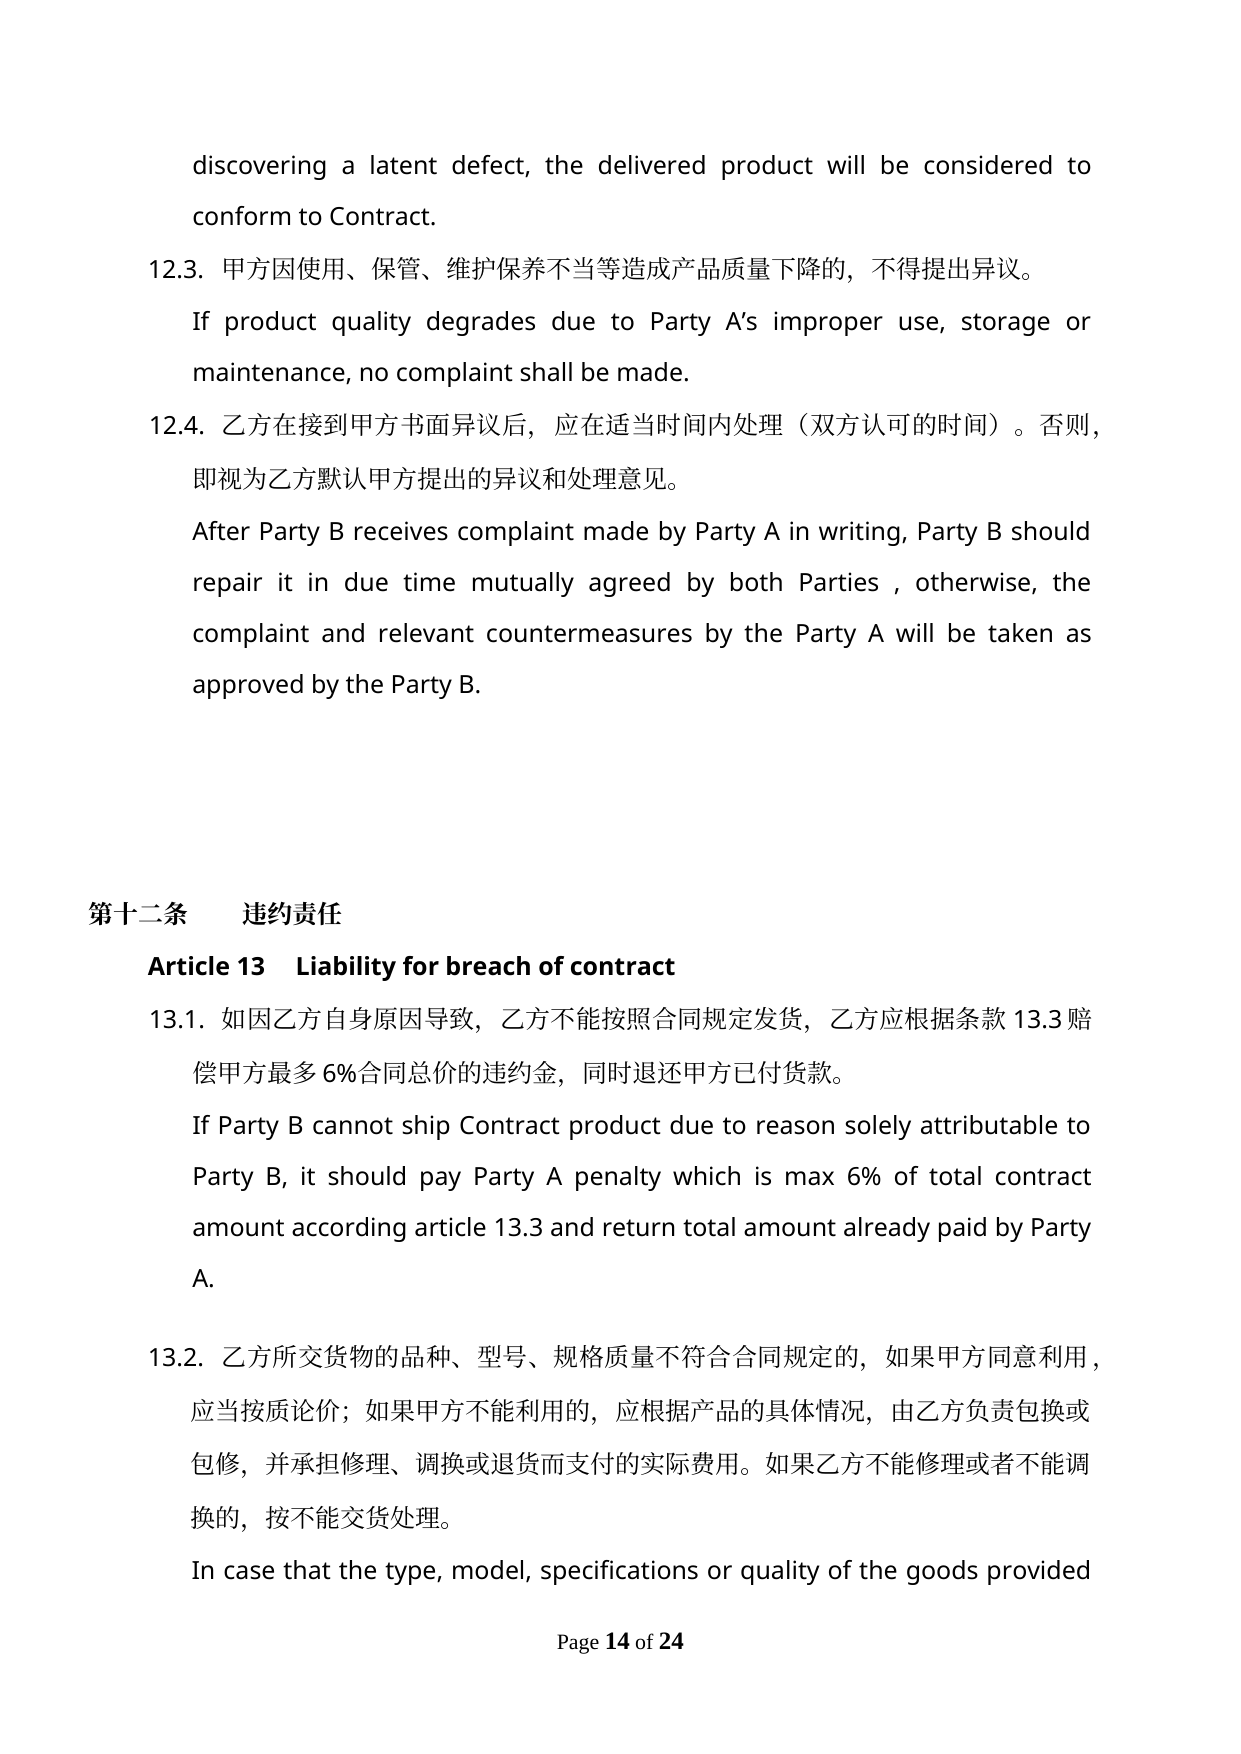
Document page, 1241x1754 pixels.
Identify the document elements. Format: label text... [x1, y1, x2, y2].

text After Party B receives complaint made by Party A in writing, Party B should repair it in due time mutually agreed by both Parties , otherwise, the complaint and relevant countermeasures by the Party A will be taken as approved by the Party B. [192, 514, 1092, 701]
text 13.1. 如因乙方自身原因导致，乙方不能按照合同规定发货，乙方应根据条款13.3赔偿甲方最多6%合同总价的违约金，同时退还甲方已付货款。 [148, 1000, 1092, 1090]
text If Party B cannot ship Contract product due to reason solely attributable to Party B, it should pay Party A penalty which is max 6% of total contract amount according article 13.3 and return total amount already paid by Party A. [192, 1108, 1092, 1295]
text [148, 148, 1092, 233]
text 12.4. 乙方在接到甲方书面异议后，应在适当时间内处理（双方认可的时间）。否则，即视为乙方默认甲方提出的异议和处理意见。 [148, 406, 1092, 496]
text 12.3. 甲方因使用、保管、维护保养不当等造成产品质量下降的，不得提出异议。 [148, 250, 1092, 286]
text Article 13 Liability for breach of contract [148, 949, 1092, 983]
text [190, 1553, 1092, 1587]
text If product quality degrades due to Party A’s improper use, storage or maintenance, no complaint shall be made. [192, 304, 1092, 389]
list 乙方所交货物的品种、型号、规格质量不符合合同规定的，如果甲方同意利用，应当按质论价；如果甲方不能利用的，应根据产品的具体情况，由乙方负责包换或包修，并承担修理、调换或退货而支付的实际费用。如果乙方不能修理或者不能调换的，按不能交货处理。 [148, 1337, 1092, 1535]
list 违约责任 [89, 895, 1092, 931]
